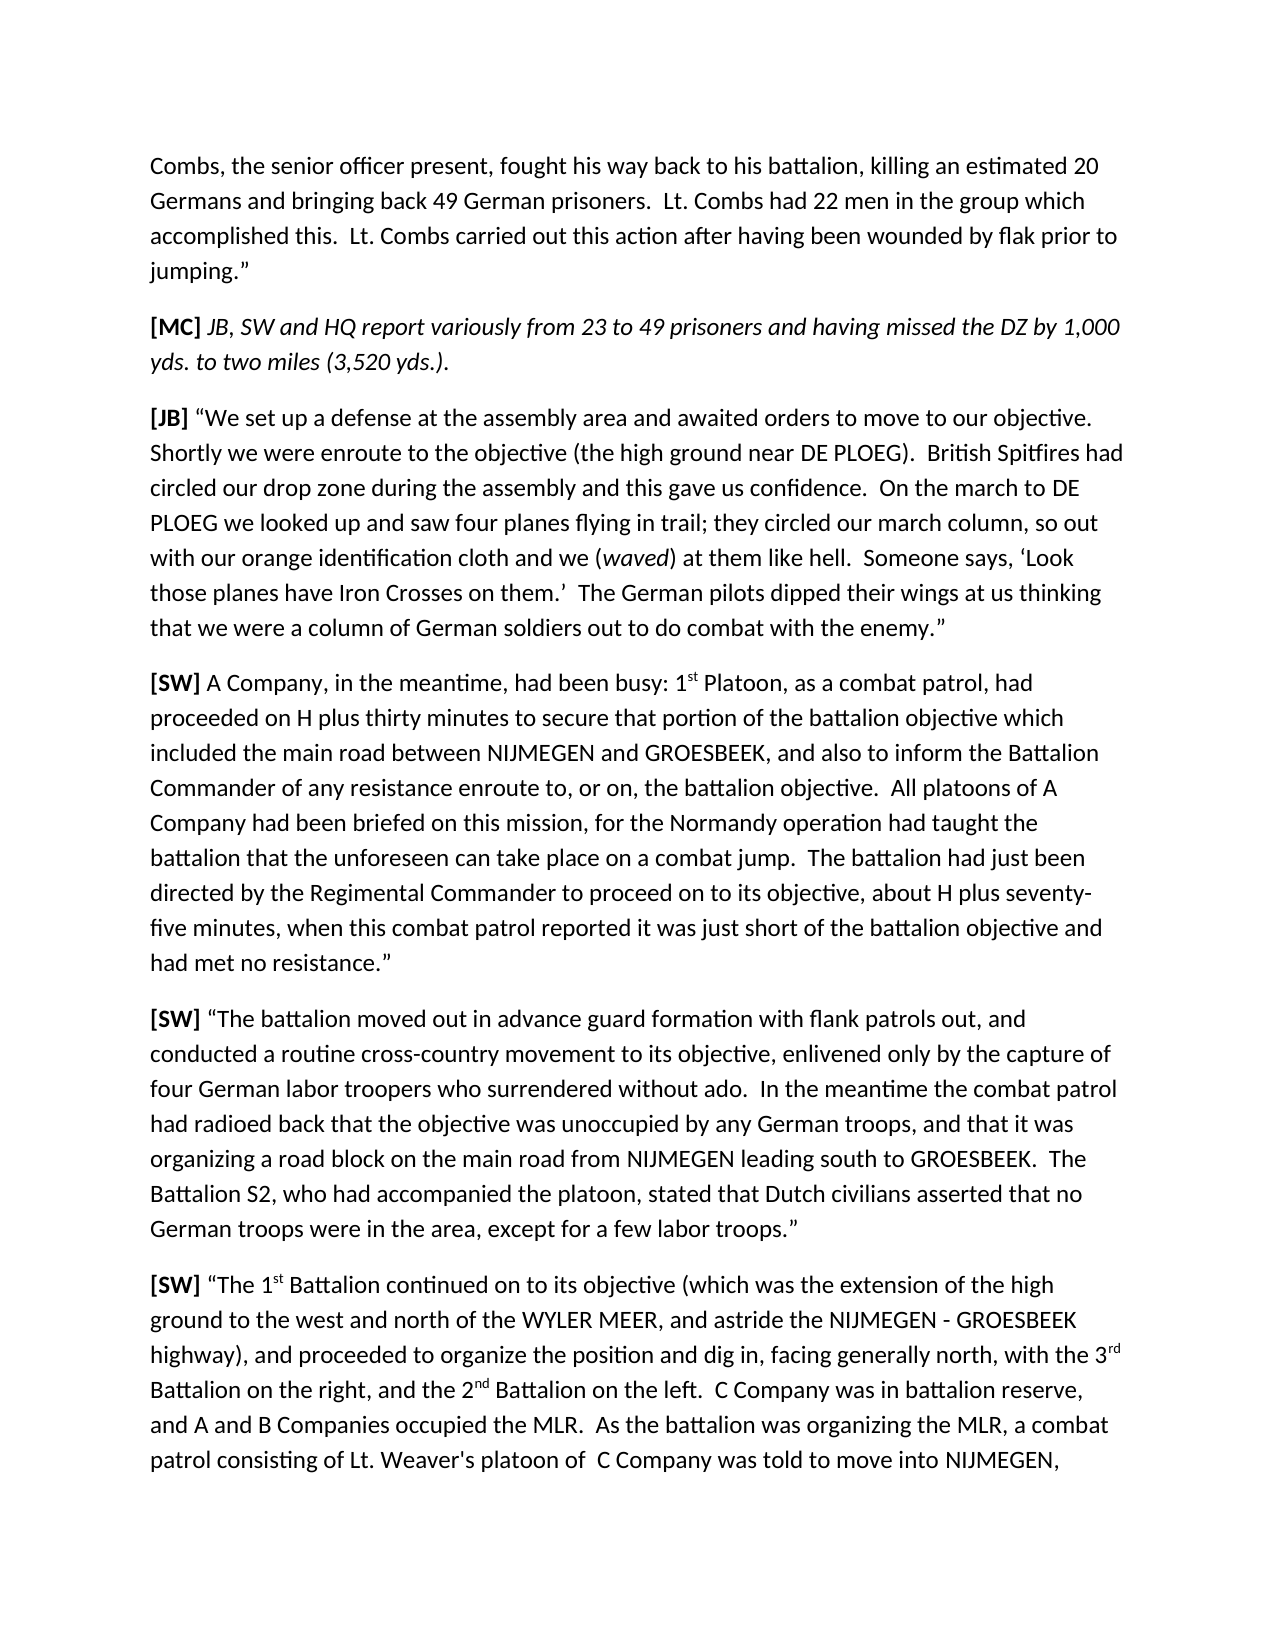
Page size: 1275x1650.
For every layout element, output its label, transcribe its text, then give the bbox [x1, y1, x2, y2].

text [JB] “We set up a defense at the assembly area and awaited orders to move to our objective. Shortly we were enroute to the objective (the high ground near De Ploeg). British Spitfires had circled our drop zone during the assembly and this gave us confidence. On the march to De Ploeg we looked up and saw four planes flying in trail; they circled our march column, so out with our orange identification cloth and we (waved) at them like hell. Someone says, ‘Look those planes have Iron Crosses on them.’ The German pilots dipped their wings at us thinking that we were a column of German soldiers out to do combat with the enemy.” [150, 402, 1125, 642]
text [MC] JB, SW and HQ report variously from 23 to 49 prisoners and having missed the DZ by 1,000 yds. to two miles (3,520 yds.). [150, 311, 1125, 376]
text [SW] “The battalion moved out in advance guard formation with flank patrols out, and conducted a routine cross-country movement to its objective, enlivened only by the capture of four German labor troopers who surrendered without ado. In the meantime the combat patrol had radioed back that the objective was unoccupied by any German troops, and that it was organizing a road block on the main road from Nijmegen leading south to Groesbeek. The Battalion S2, who had accompanied the platoon, stated that Dutch civilians asserted that no German troops were in the area, except for a few labor troops.” [150, 1003, 1125, 1244]
text [SW] A Company, in the meantime, had been busy: 1st Platoon, as a combat patrol, had proceeded on H plus thirty minutes to secure that portion of the battalion objective which included the main road between Nijmegen and Groesbeek, and also to inform the Battalion Commander of any resistance enroute to, or on, the battalion objective. All platoons of A Company had been briefed on this mission, for the Normandy operation had taught the battalion that the unforeseen can take place on a combat jump. The battalion had just been directed by the Regimental Commander to proceed on to its objective, about H plus seventy-five minutes, when this combat patrol reported it was just short of the battalion objective and had met no resistance.” [150, 667, 1125, 978]
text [150, 150, 1125, 286]
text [150, 1269, 1125, 1475]
